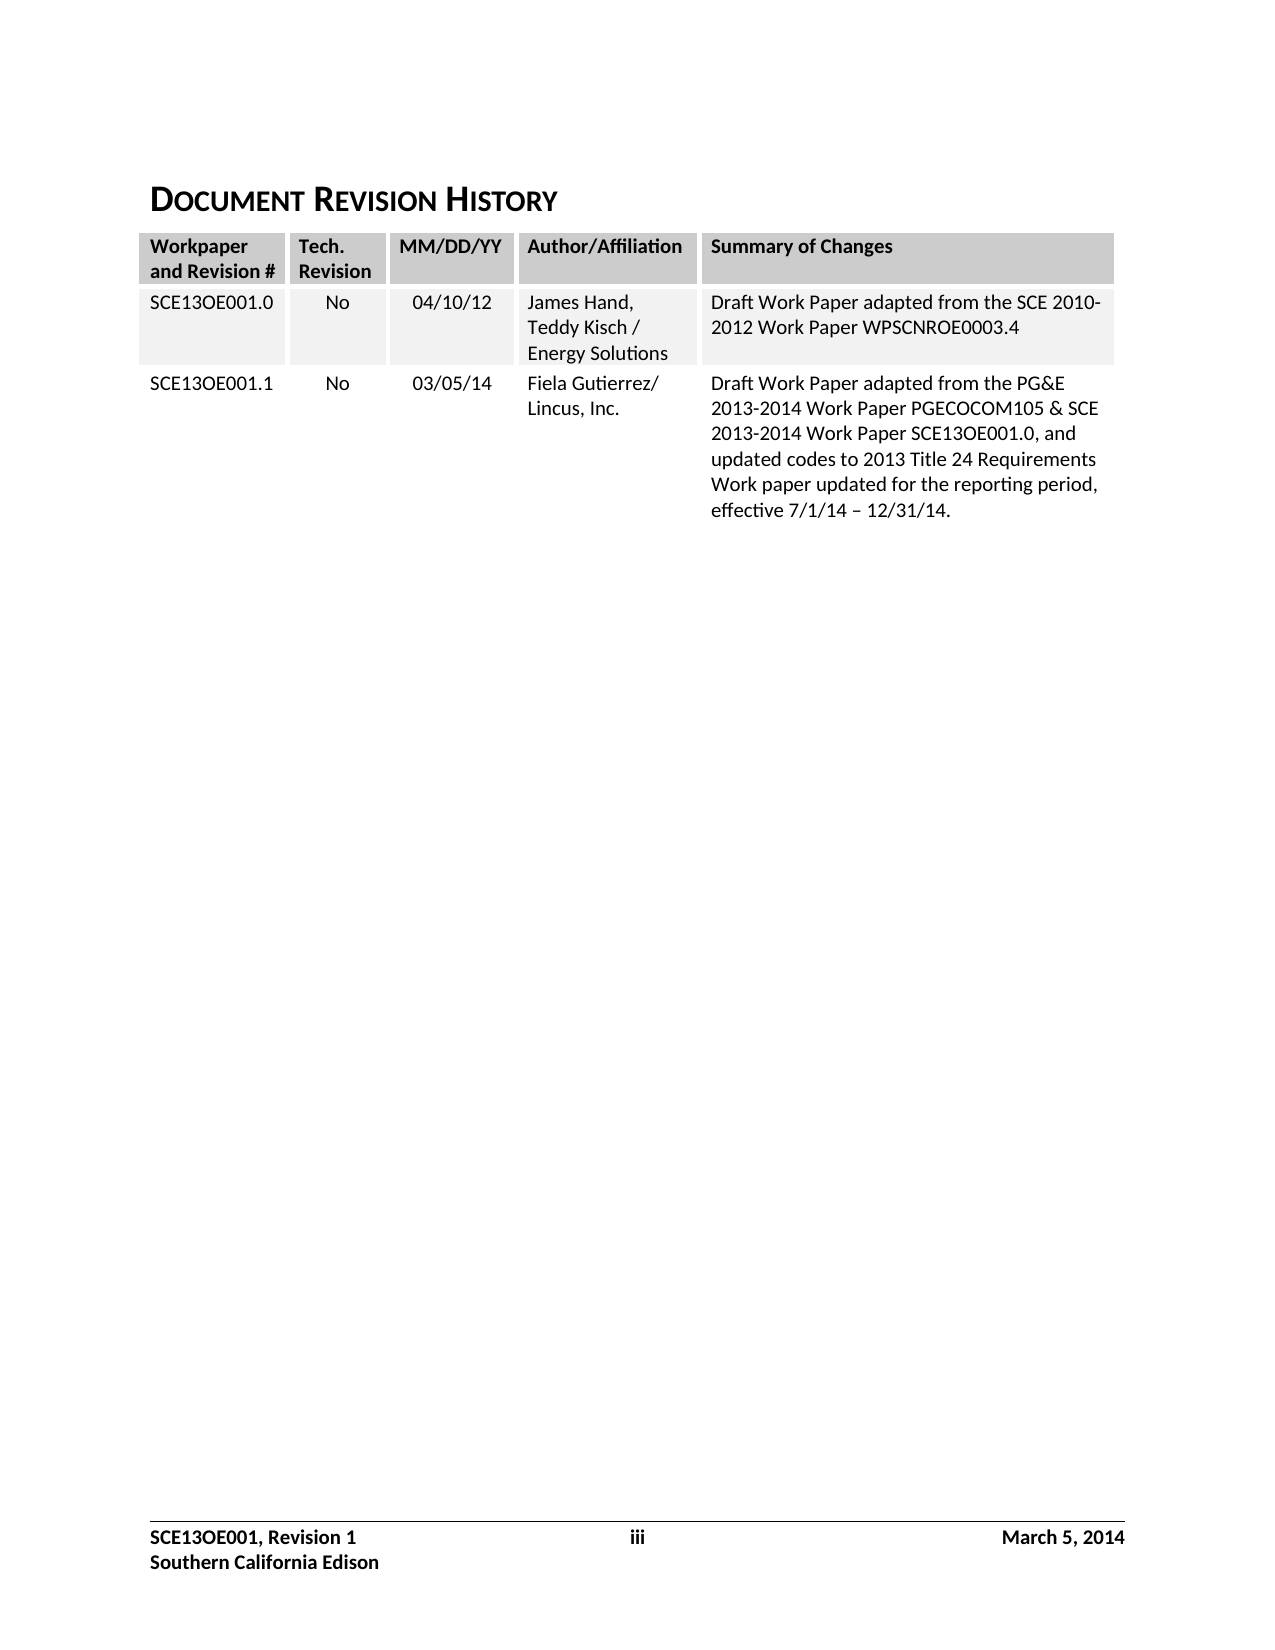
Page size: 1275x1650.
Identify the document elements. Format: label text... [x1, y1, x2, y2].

table_cell No [290, 289, 386, 365]
table_cell SCE13OE001.1 [139, 370, 285, 522]
table_header MM/DD/YY [390, 233, 514, 284]
table_cell James Hand, Teddy Kisch / Energy Solutions [519, 289, 697, 365]
table_cell 03/05/14 [390, 370, 514, 522]
table_header Summary of Changes [702, 233, 1114, 284]
table_cell SCE13OE001.0 [139, 289, 285, 365]
table_header Author/Affiliation [519, 233, 697, 284]
table_cell Draft Work Paper adapted from the SCE 2010-2012 Work Paper WPSCNROE0003.4 [702, 289, 1114, 365]
table_header Workpaper and Revision # [139, 233, 285, 284]
table_cell No [290, 370, 386, 522]
table_header Tech. Revision [290, 233, 386, 284]
table_cell Fiela Gutierrez/ Lincus, Inc. [519, 370, 697, 522]
subtitle Document Revision History [150, 175, 1125, 221]
table_cell 04/10/12 [390, 289, 514, 365]
table_cell Draft Work Paper adapted from the PG&E 2013-2014 Work Paper PGECOCOM105 & SCE 2013-2014 Work Paper SCE13OE001.0, and updated codes to 2013 Title 24 Requirements Work paper updated for the reporting period, effective 7/1/14 – 12/31/14. [702, 370, 1114, 522]
